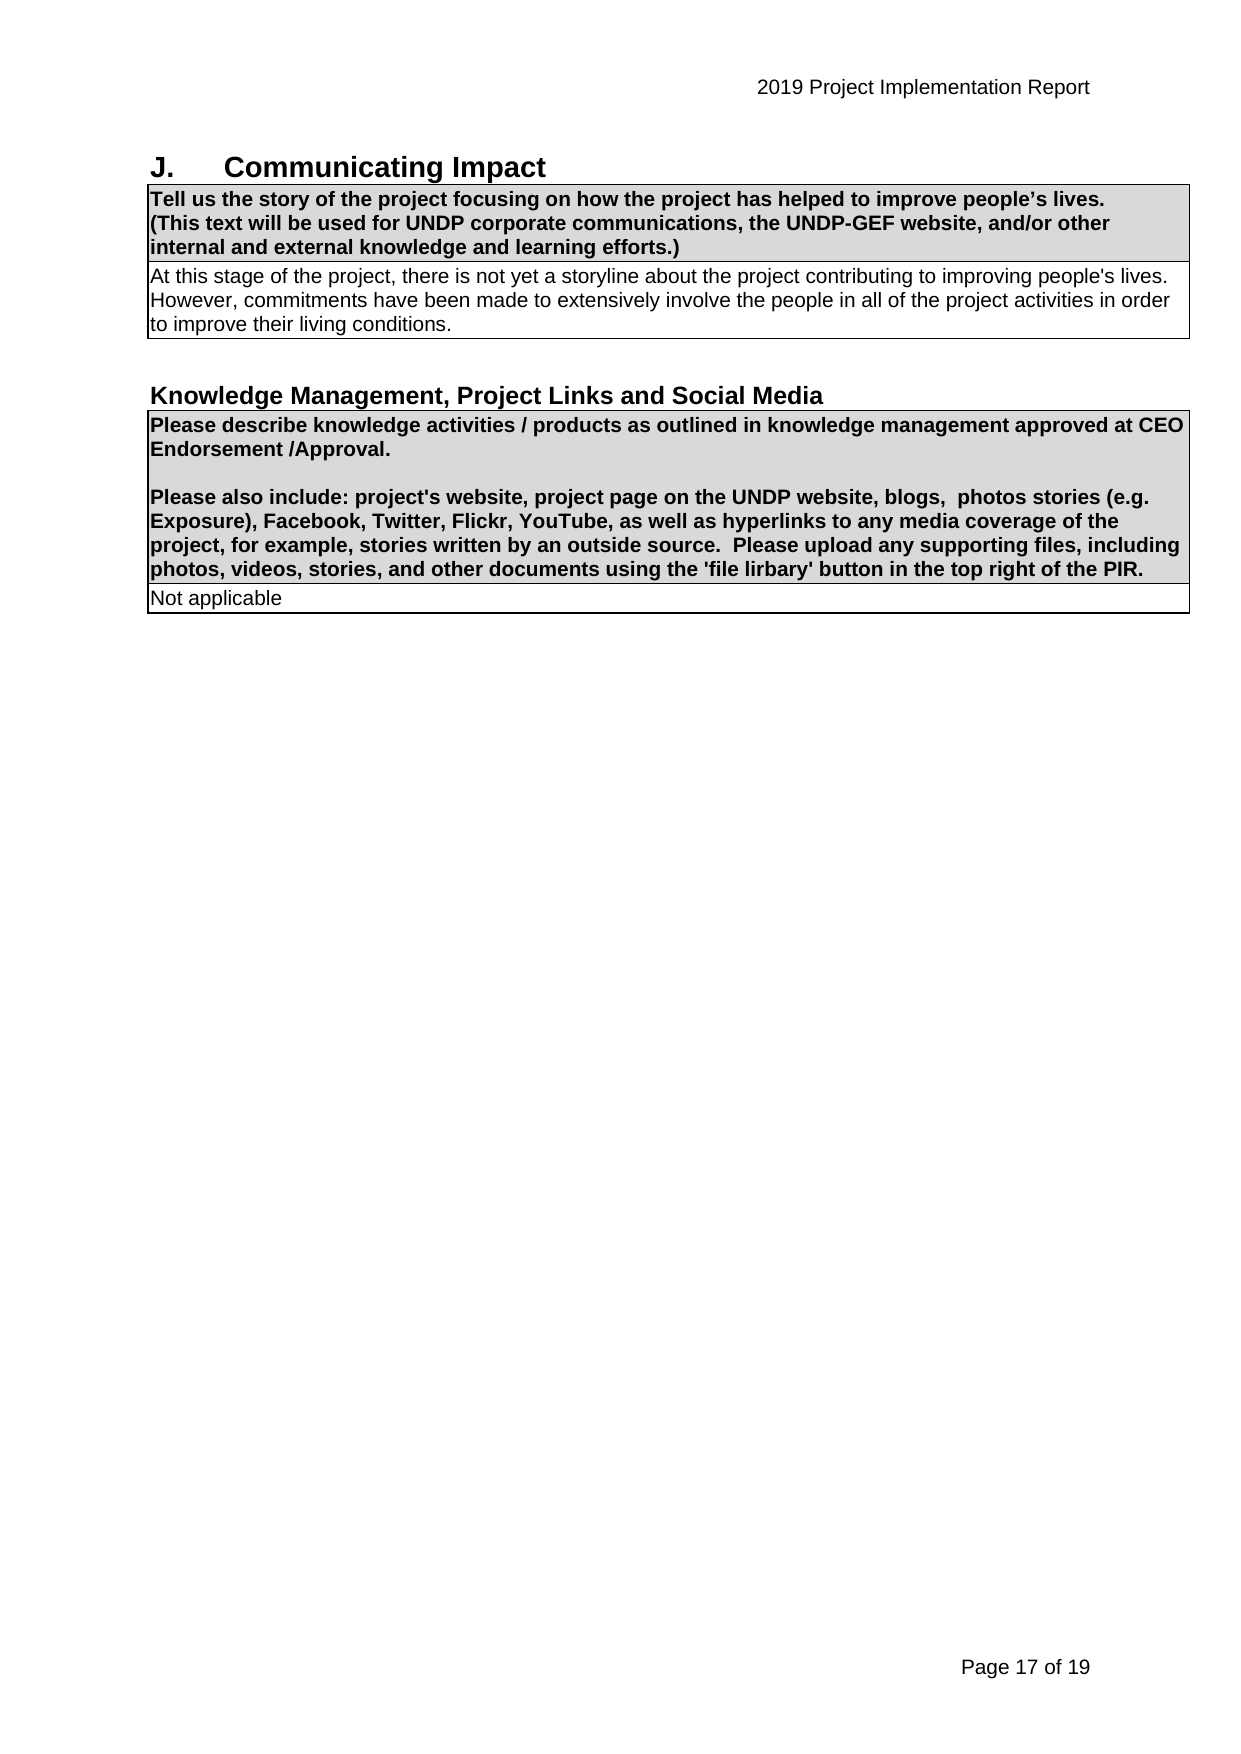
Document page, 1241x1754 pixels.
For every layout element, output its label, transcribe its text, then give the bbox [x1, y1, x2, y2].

table_header Tell us the story of the project focusing on how the project has helped to improve people’s lives. (This text will be used for UNDP corporate communications, the UNDP-GEF website, and/or other internal and external knowledge and learning efforts.) [149, 185, 1189, 261]
subtitle Communicating Impact [150, 150, 1090, 183]
table_header Please describe knowledge activities / products as outlined in knowledge management approved at CEO Endorsement /Approval. Please also include: project's website, project page on the UNDP website, blogs, photos stories (e.g. Exposure), Facebook, Twitter, Flickr, YouTube, as well as hyperlinks to any media coverage of the project, for example, stories written by an outside source. Please upload any supporting files, including photos, videos, stories, and other documents using the 'file lirbary' button in the top right of the PIR. [149, 411, 1189, 583]
table_cell Not applicable [149, 584, 1189, 612]
text Knowledge Management, Project Links and Social Media [150, 381, 1090, 410]
table_cell At this stage of the project, there is not yet a storyline about the project contributing to improving people's lives. However, commitments have been made to extensively involve the people in all of the project activities in order to improve their living conditions. [149, 262, 1189, 338]
